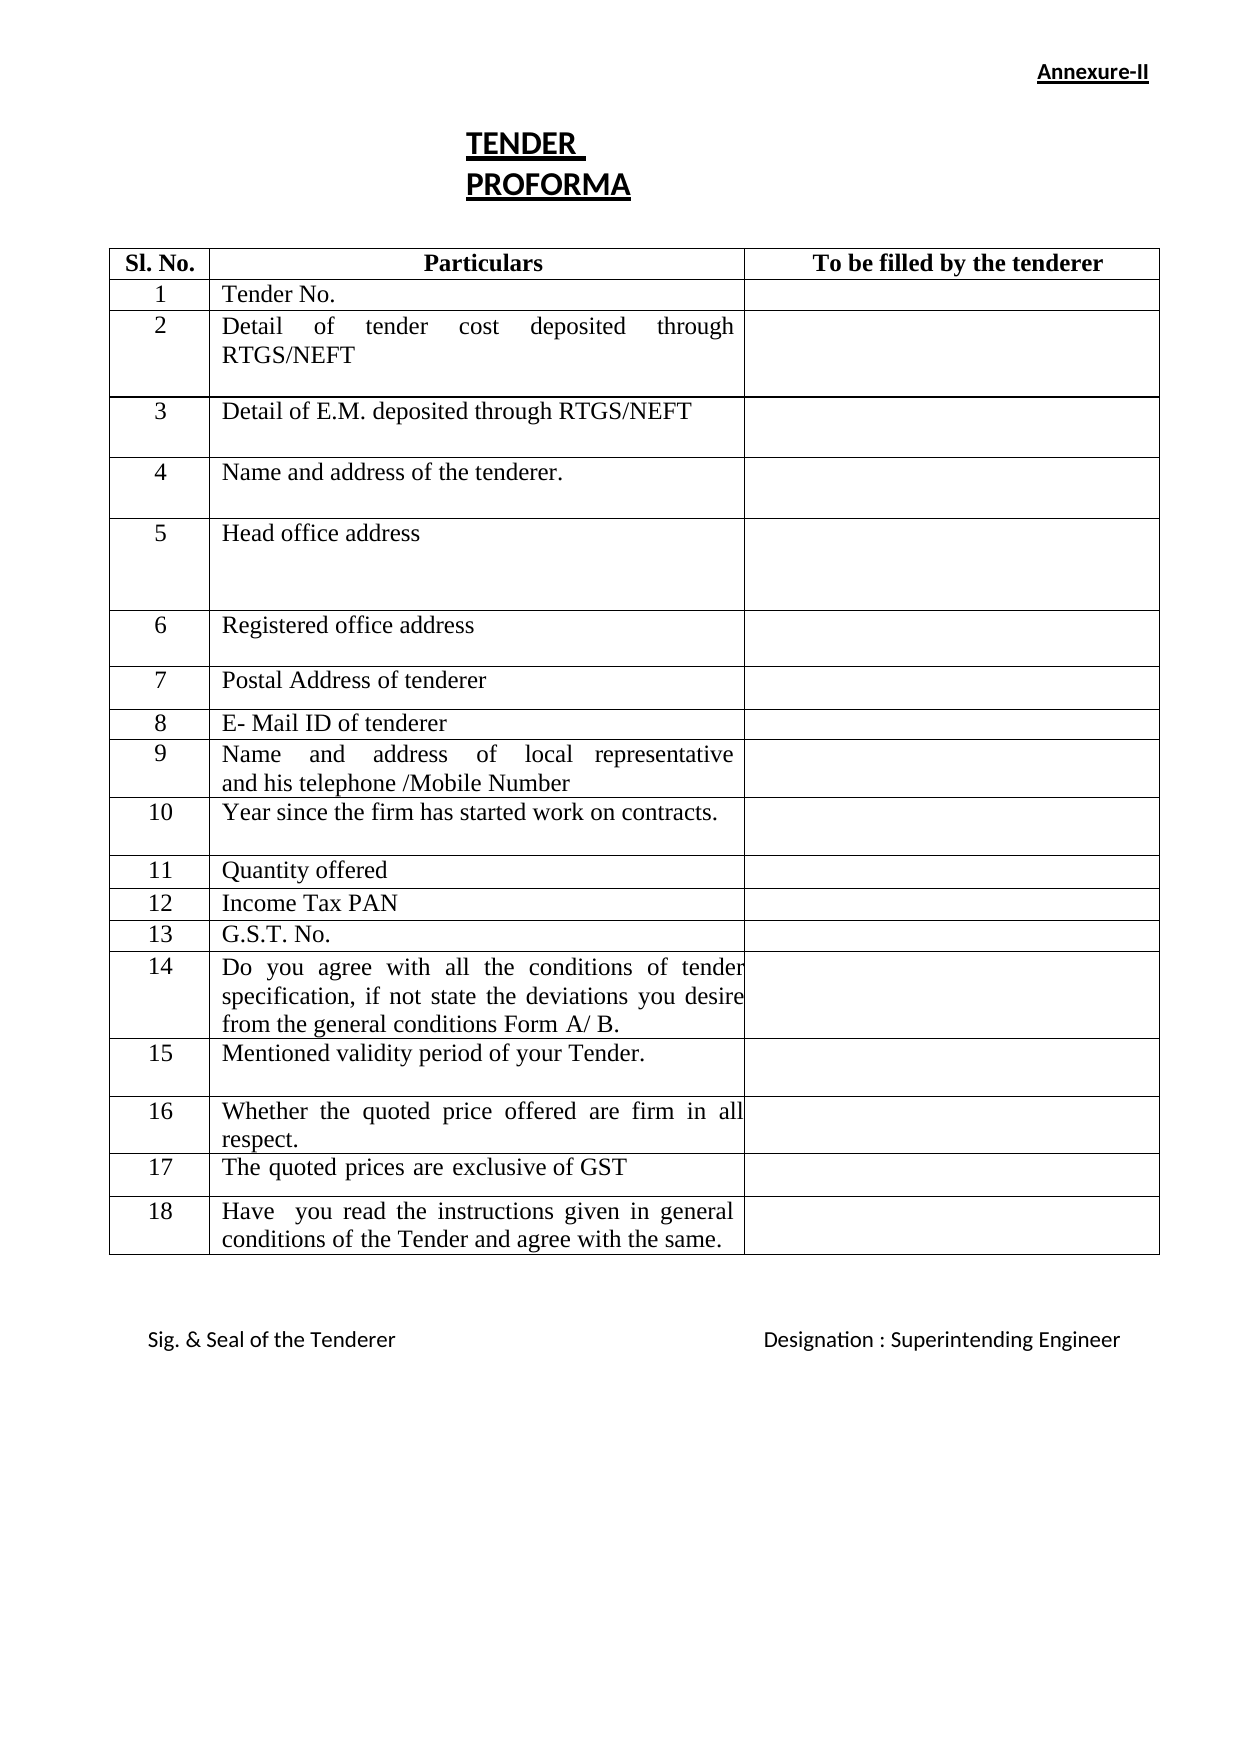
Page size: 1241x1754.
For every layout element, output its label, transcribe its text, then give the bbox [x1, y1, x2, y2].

table_cell Mentioned validity period of your Tender. [210, 1039, 744, 1096]
table_cell 18 [110, 1197, 209, 1253]
table_cell Income Tax PAN [210, 889, 744, 919]
table_cell Name and address of local representative and his telephone /Mobile Number [210, 740, 744, 797]
table_cell 3 [110, 398, 209, 457]
table_cell 11 [110, 856, 209, 888]
table_cell [745, 856, 1159, 888]
table_cell 1 [110, 280, 209, 310]
table_cell [745, 611, 1159, 666]
table_cell [745, 798, 1159, 855]
table_header Particulars [210, 249, 744, 279]
table_cell [745, 921, 1159, 951]
table_cell G.S.T. No. [210, 921, 744, 951]
table_cell Detail of E.M. deposited through RTGS/NEFT [210, 398, 744, 457]
table_cell 4 [110, 458, 209, 518]
table_cell Have you read the instructions given in general conditions of the Tender and agree with the same. [210, 1197, 744, 1253]
table_cell 12 [110, 889, 209, 919]
table_cell [745, 740, 1159, 797]
table_cell [745, 1097, 1159, 1153]
table_cell [745, 1039, 1159, 1096]
table_cell Year since the firm has started work on contracts. [210, 798, 744, 855]
table_cell Head office address [210, 519, 744, 610]
table_cell 8 [110, 710, 209, 738]
text TENDER PROFORMA [466, 122, 748, 203]
table_cell Registered office address [210, 611, 744, 666]
table_cell Whether the quoted price offered are firm in all respect. [210, 1097, 744, 1153]
text Sig. & Seal of the Tenderer Designation : Superintending Engineer [148, 1325, 1171, 1353]
text Annexure-II [753, 57, 1149, 86]
table_cell 13 [110, 921, 209, 951]
table_cell 2 [110, 311, 209, 396]
table_cell [745, 889, 1159, 919]
table_cell 16 [110, 1097, 209, 1153]
table_cell [745, 952, 1159, 1038]
table_cell Do you agree with all the conditions of tender specification, if not state the deviations you desire from the general conditions Form A/ B. [210, 952, 744, 1038]
table_header Sl. No. [110, 249, 209, 279]
table_cell [745, 280, 1159, 310]
table_cell [745, 1197, 1159, 1253]
table_cell [745, 398, 1159, 457]
table_cell [745, 519, 1159, 610]
table_cell 9 [110, 740, 209, 797]
table_cell 14 [110, 952, 209, 1038]
table_cell Name and address of the tenderer. [210, 458, 744, 518]
table_cell The quoted prices are exclusive of GST [210, 1154, 744, 1196]
table_cell Postal Address of tenderer [210, 667, 744, 709]
table_cell [745, 667, 1159, 709]
table_cell 5 [110, 519, 209, 610]
table_cell 15 [110, 1039, 209, 1096]
table_cell 6 [110, 611, 209, 666]
table_cell E- Mail ID of tenderer [210, 710, 744, 738]
table_cell [745, 1154, 1159, 1196]
table_cell [745, 710, 1159, 738]
table_cell 17 [110, 1154, 209, 1196]
table_header To be filled by the tenderer [745, 249, 1159, 279]
table_cell 10 [110, 798, 209, 855]
table_cell [745, 311, 1159, 396]
table_cell [745, 458, 1159, 518]
table_cell Tender No. [210, 280, 744, 310]
table_cell 7 [110, 667, 209, 709]
table_cell Detail of tender cost deposited through RTGS/NEFT [210, 311, 744, 396]
table_cell Quantity offered [210, 856, 744, 888]
